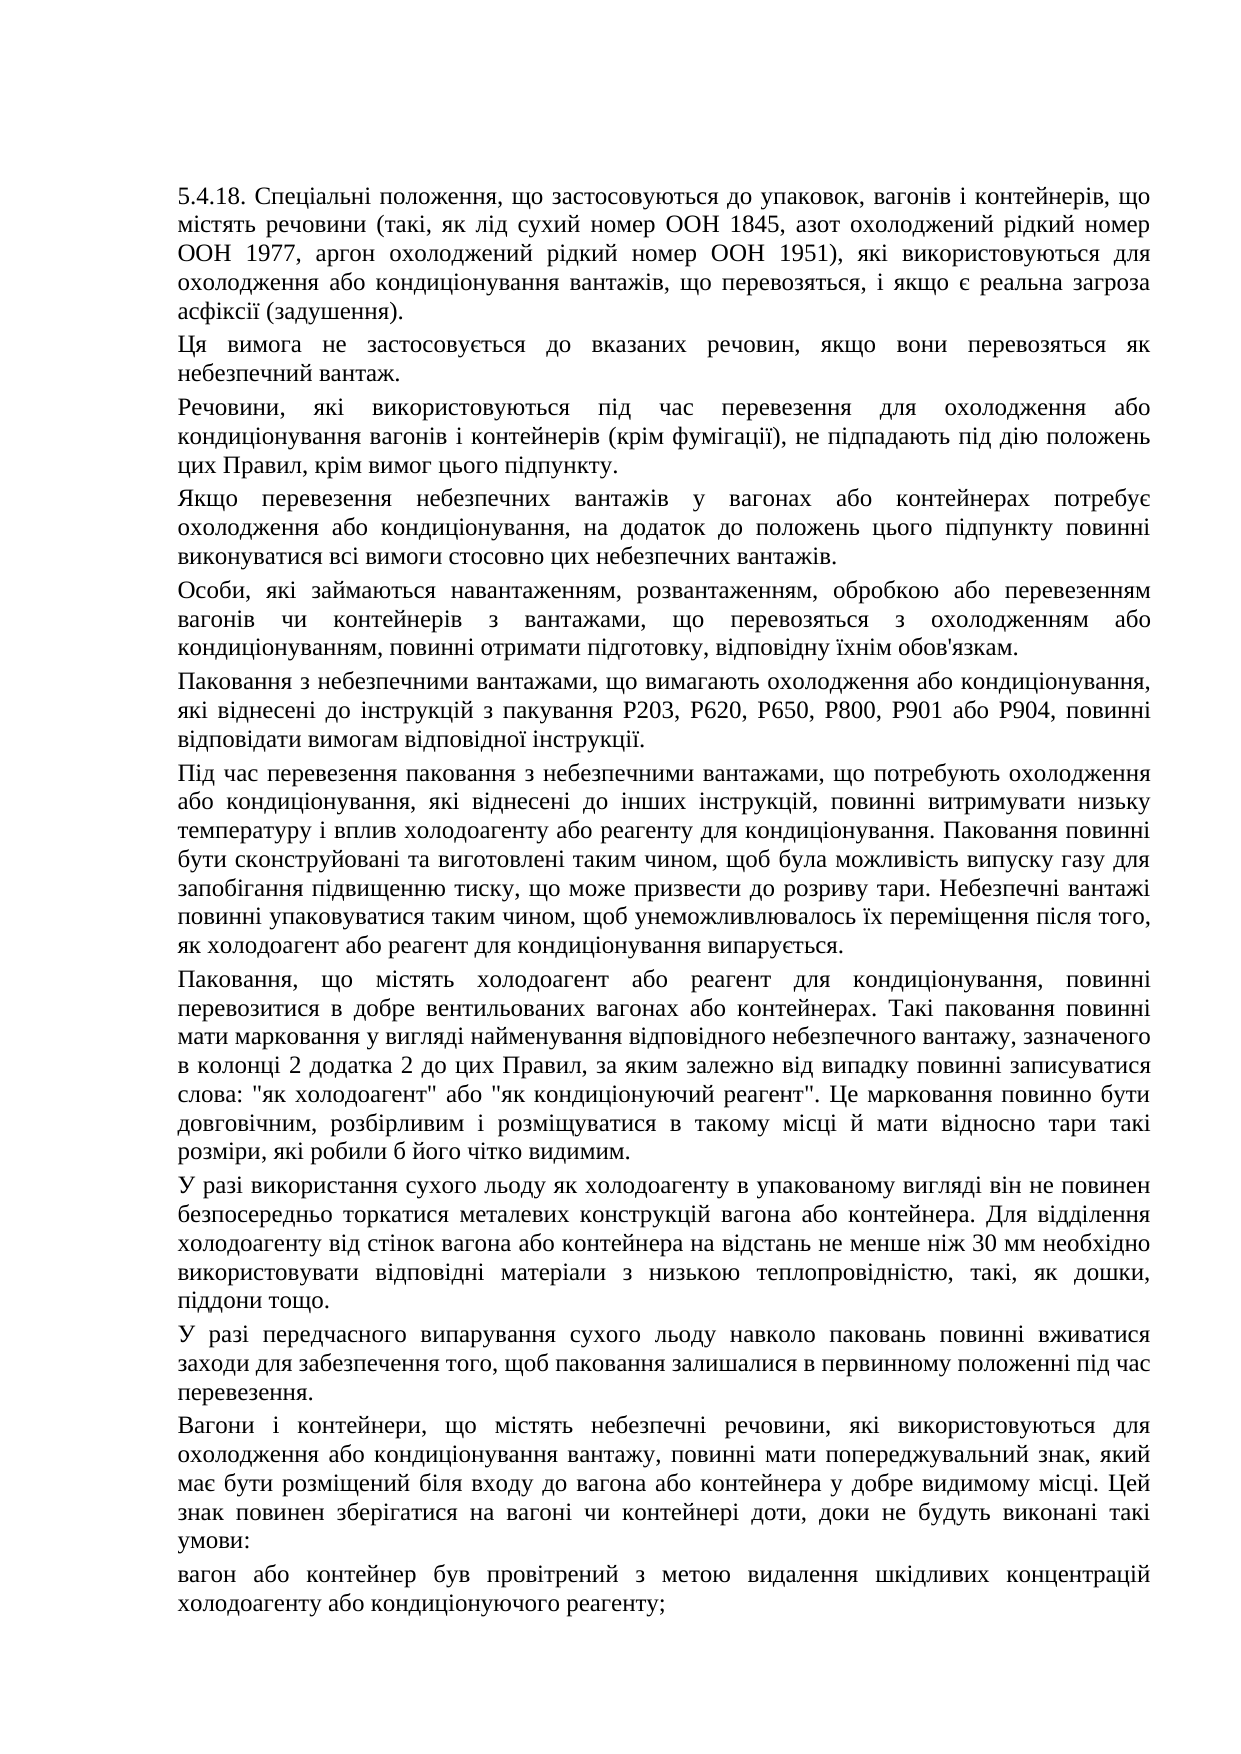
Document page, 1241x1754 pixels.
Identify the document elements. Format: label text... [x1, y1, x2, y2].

text Паковання, що містять холодоагент або реагент для кондиціонування, повинні перевозитися в добре вентильованих вагонах або контейнерах. Такі паковання повинні мати марковання у вигляді найменування відповідного небезпечного вантажу, зазначеного в колонці 2 додатка 2 до цих Правил, за яким залежно від випадку повинні записуватися слова: "як холодоагент" або "як кондиціонуючий реагент". Це марковання повинно бути довговічним, розбірливим і розміщуватися в такому місці й мати відносно тари такі розміри, які робили б його чітко видимим. [177, 964, 1152, 1165]
text 5.4.18. Спеціальні положення, що застосовуються до упаковок, вагонів і контейнерів, що містять речовини (такі, як лід сухий номер ООН 1845, азот охолоджений рідкий номер ООН 1977, аргон охолоджений рідкий номер ООН 1951), які використовуються для охолодження або кондиціонування вантажів, що перевозяться, і якщо є реальна загроза асфіксії (задушення). [177, 181, 1152, 324]
text Якщо перевезення небезпечних вантажів у вагонах або контейнерах потребує охолодження або кондиціонування, на додаток до положень цього підпункту повинні виконуватися всі вимоги стосовно цих небезпечних вантажів. [177, 483, 1152, 570]
text Під час перевезення паковання з небезпечними вантажами, що потребують охолодження або кондиціонування, які віднесені до інших інструкцій, повинні витримувати низьку температуру і вплив холодоагенту або реагенту для кондиціонування. Паковання повинні бути сконструйовані та виготовлені таким чином, щоб була можливість випуску газу для запобігання підвищенню тиску, що може призвести до розриву тари. Небезпечні вантажі повинні упаковуватися таким чином, щоб унеможливлювалось їх переміщення після того, як холодоагент або реагент для кондиціонування випарується. [177, 758, 1152, 959]
text У разі використання сухого льоду як холодоагенту в упакованому вигляді він не повинен безпосередньо торкатися металевих конструкцій вагона або контейнера. Для відділення холодоагенту від стінок вагона або контейнера на відстань не менше ніж 30 мм необхідно використовувати відповідні матеріали з низькою теплопровідністю, такі, як дошки, піддони тощо. [177, 1170, 1152, 1314]
text Особи, які займаються навантаженням, розвантаженням, обробкою або перевезенням вагонів чи контейнерів з вантажами, що перевозяться з охолодженням або кондиціонуванням, повинні отримати підготовку, відповідну їхнім обов'язкам. [177, 575, 1152, 661]
text Ця вимога не застосовується до вказаних речовин, якщо вони перевозяться як небезпечний вантаж. [177, 329, 1152, 387]
text Речовини, які використовуються під час перевезення для охолодження або кондиціонування вагонів і контейнерів (крім фумігації), не підпадають під дію положень цих Правил, крім вимог цього підпункту. [177, 392, 1152, 478]
text Паковання з небезпечними вантажами, що вимагають охолодження або кондиціонування, які віднесені до інструкцій з пакування P203, P620, P650, P800, P901 або P904, повинні відповідати вимогам відповідної інструкції. [177, 666, 1152, 752]
text У разі передчасного випарування сухого льоду навколо паковань повинні вживатися заходи для забезпечення того, щоб паковання залишалися в первинному положенні під час перевезення. [177, 1319, 1152, 1405]
text Вагони і контейнери, що містять небезпечні речовини, які використовуються для охолодження або кондиціонування вантажу, повинні мати попереджувальний знак, який має бути розміщений біля входу до вагона або контейнера у добре видимому місці. Цей знак повинен зберігатися на вагоні чи контейнері доти, доки не будуть виконані такі умови: [177, 1411, 1152, 1554]
text вагон або контейнер був провітрений з метою видалення шкідливих концентрацій холодоагенту або кондиціонуючого реагенту; [177, 1559, 1152, 1617]
